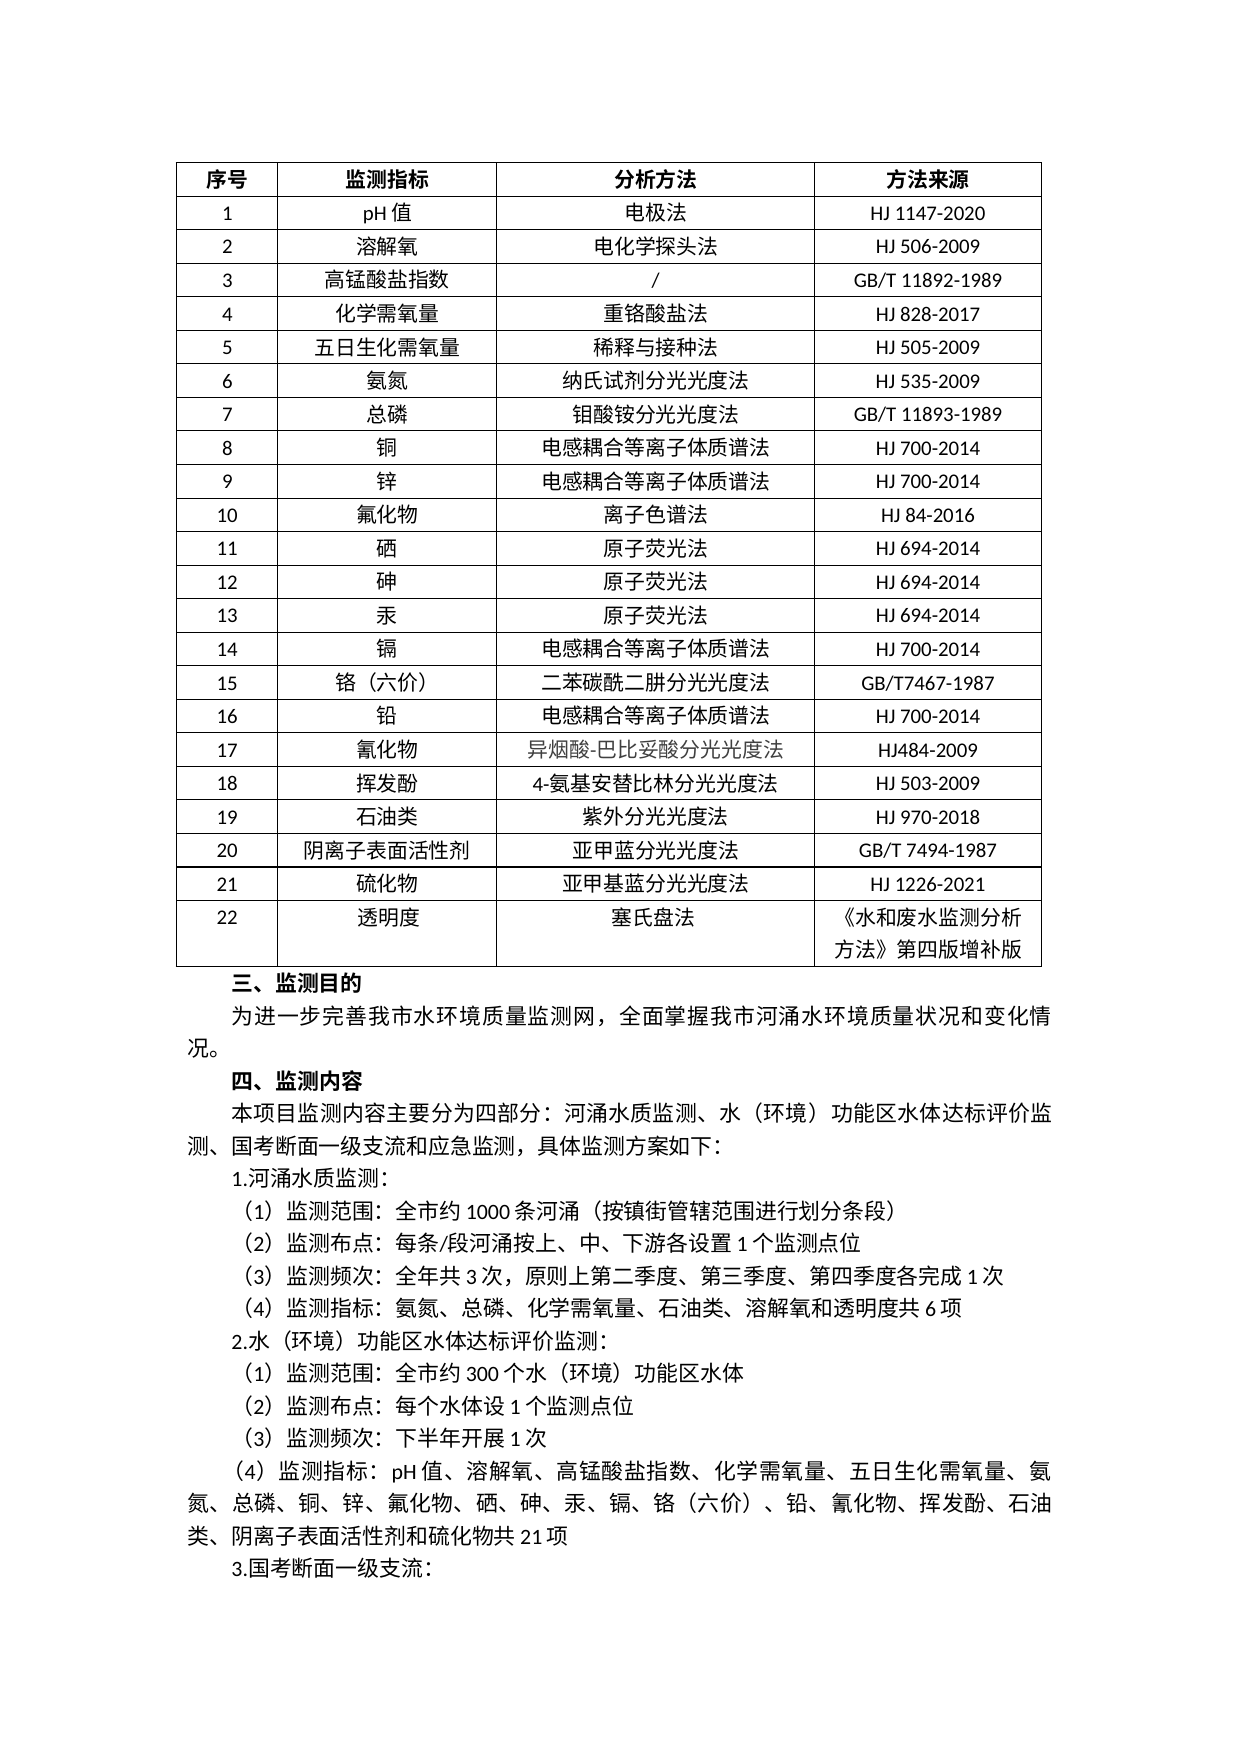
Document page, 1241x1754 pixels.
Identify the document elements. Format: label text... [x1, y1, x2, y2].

table_cell 7 [177, 398, 277, 430]
table_cell 高锰酸盐指数 [278, 264, 496, 296]
table_cell 五日生化需氧量 [278, 331, 496, 363]
table_cell HJ 506-2009 [815, 230, 1041, 263]
table_header 监测指标 [278, 163, 496, 196]
text 本项目监测内容主要分为四部分：河涌水质监测、水（环境）功能区水体达标评价监测、国考断面一级支流和应急监测，具体监测方案如下： [187, 1097, 1053, 1162]
table_cell HJ 828-2017 [815, 297, 1041, 330]
table_cell 钼酸铵分光光度法 [497, 398, 814, 430]
table_cell 10 [177, 499, 277, 531]
table_cell HJ 700-2014 [815, 431, 1041, 464]
table_cell 18 [177, 767, 277, 799]
text 2.水（环境）功能区水体达标评价监测： [187, 1324, 1053, 1357]
table_cell 铜 [278, 431, 496, 464]
table_cell 铬（六价） [278, 666, 496, 699]
table_cell 电极法 [497, 197, 814, 229]
table_cell 纳氏试剂分光光度法 [497, 364, 814, 397]
table_cell 15 [177, 666, 277, 699]
table_cell GB/T 11892-1989 [815, 264, 1041, 296]
table_cell 电感耦合等离子体质谱法 [497, 465, 814, 497]
table_cell HJ 970-2018 [815, 800, 1041, 833]
table_cell 石油类 [278, 800, 496, 833]
table_cell 总磷 [278, 398, 496, 430]
table_cell 电化学探头法 [497, 230, 814, 263]
table_cell HJ 503-2009 [815, 767, 1041, 799]
table_cell 电感耦合等离子体质谱法 [497, 633, 814, 665]
table_cell 塞氏盘法 [497, 901, 814, 966]
text （1）监测范围：全市约1000条河涌（按镇街管辖范围进行划分条段） [187, 1194, 1053, 1227]
table_cell 氨氮 [278, 364, 496, 397]
table_cell 透明度 [278, 901, 496, 966]
table_cell 硒 [278, 532, 496, 564]
table_cell 3 [177, 264, 277, 296]
table_cell 氟化物 [278, 499, 496, 531]
text （3）监测频次：全年共3次，原则上第二季度、第三季度、第四季度各完成1次 [187, 1259, 1053, 1292]
table_cell 溶解氧 [278, 230, 496, 263]
table_cell 13 [177, 599, 277, 632]
table_cell HJ 694-2014 [815, 532, 1041, 564]
table_cell 电感耦合等离子体质谱法 [497, 431, 814, 464]
table_cell 镉 [278, 633, 496, 665]
table_cell 6 [177, 364, 277, 397]
table_cell 21 [177, 868, 277, 900]
table_cell 16 [177, 700, 277, 732]
table_cell 17 [177, 733, 277, 766]
table_cell 铅 [278, 700, 496, 732]
table_cell 亚甲蓝分光光度法 [497, 834, 814, 866]
table_cell HJ 700-2014 [815, 465, 1041, 497]
table_cell 原子荧光法 [497, 566, 814, 598]
table_cell 2 [177, 230, 277, 263]
table_cell GB/T7467-1987 [815, 666, 1041, 699]
text （3）监测频次：下半年开展1次 [187, 1422, 1053, 1454]
text （1）监测范围：全市约300个水（环境）功能区水体 [187, 1357, 1053, 1389]
text （4）监测指标：pH值、溶解氧、高锰酸盐指数、化学需氧量、五日生化需氧量、氨氮、总磷、铜、锌、氟化物、硒、砷、汞、镉、铬（六价）、铅、氰化物、挥发酚、石油类、阴离子表面活性剂和硫化物共21项 [187, 1454, 1053, 1552]
table_cell 汞 [278, 599, 496, 632]
table_cell 原子荧光法 [497, 532, 814, 564]
table_header 方法来源 [815, 163, 1041, 196]
table_cell HJ 505-2009 [815, 331, 1041, 363]
table_cell 4 [177, 297, 277, 330]
table_cell 14 [177, 633, 277, 665]
table_cell HJ 694-2014 [815, 599, 1041, 632]
table_cell 《水和废水监测分析方法》第四版增补版 [815, 901, 1041, 966]
text 为进一步完善我市水环境质量监测网，全面掌握我市河涌水环境质量状况和变化情况。 [187, 999, 1053, 1064]
table_cell HJ 84-2016 [815, 499, 1041, 531]
table_cell 电感耦合等离子体质谱法 [497, 700, 814, 732]
table_cell 12 [177, 566, 277, 598]
table_header 分析方法 [497, 163, 814, 196]
table_cell GB/T 11893-1989 [815, 398, 1041, 430]
table_cell 稀释与接种法 [497, 331, 814, 363]
table_cell 化学需氧量 [278, 297, 496, 330]
table_cell 亚甲基蓝分光光度法 [497, 868, 814, 900]
table_cell 紫外分光光度法 [497, 800, 814, 833]
table_cell 4-氨基安替比林分光光度法 [497, 767, 814, 799]
text （2）监测布点：每个水体设1个监测点位 [187, 1389, 1053, 1422]
table_cell HJ 694-2014 [815, 566, 1041, 598]
table_cell HJ 700-2014 [815, 633, 1041, 665]
text 三、监测目的 [187, 967, 1053, 999]
table_cell 11 [177, 532, 277, 564]
text （4）监测指标：氨氮、总磷、化学需氧量、石油类、溶解氧和透明度共6项 [187, 1292, 1053, 1324]
table_cell / [497, 264, 814, 296]
table_cell 8 [177, 431, 277, 464]
text 四、监测内容 [187, 1064, 1053, 1097]
table_cell HJ 1226-2021 [815, 868, 1041, 900]
table_header 序号 [177, 163, 277, 196]
table_cell 19 [177, 800, 277, 833]
table_cell HJ 700-2014 [815, 700, 1041, 732]
table_cell HJ 1147-2020 [815, 197, 1041, 229]
table_cell 离子色谱法 [497, 499, 814, 531]
table_cell 5 [177, 331, 277, 363]
table_cell 硫化物 [278, 868, 496, 900]
table_cell HJ484-2009 [815, 733, 1041, 766]
table_cell 锌 [278, 465, 496, 497]
table_cell 阴离子表面活性剂 [278, 834, 496, 866]
table_cell 二苯碳酰二肼分光光度法 [497, 666, 814, 699]
table_cell pH值 [278, 197, 496, 229]
table_cell 1 [177, 197, 277, 229]
table_cell 氰化物 [278, 733, 496, 766]
table_cell HJ 535-2009 [815, 364, 1041, 397]
table_cell GB/T 7494-1987 [815, 834, 1041, 866]
table_cell 原子荧光法 [497, 599, 814, 632]
table_cell 砷 [278, 566, 496, 598]
table_cell 9 [177, 465, 277, 497]
text 3.国考断面一级支流： [187, 1552, 1053, 1584]
table_cell 20 [177, 834, 277, 866]
table_cell 异烟酸-巴比妥酸分光光度法 [497, 733, 814, 766]
text 1.河涌水质监测： [187, 1162, 1053, 1194]
table_cell 22 [177, 901, 277, 966]
table_cell 重铬酸盐法 [497, 297, 814, 330]
table_cell 挥发酚 [278, 767, 496, 799]
text （2）监测布点：每条/段河涌按上、中、下游各设置1个监测点位 [187, 1227, 1053, 1259]
